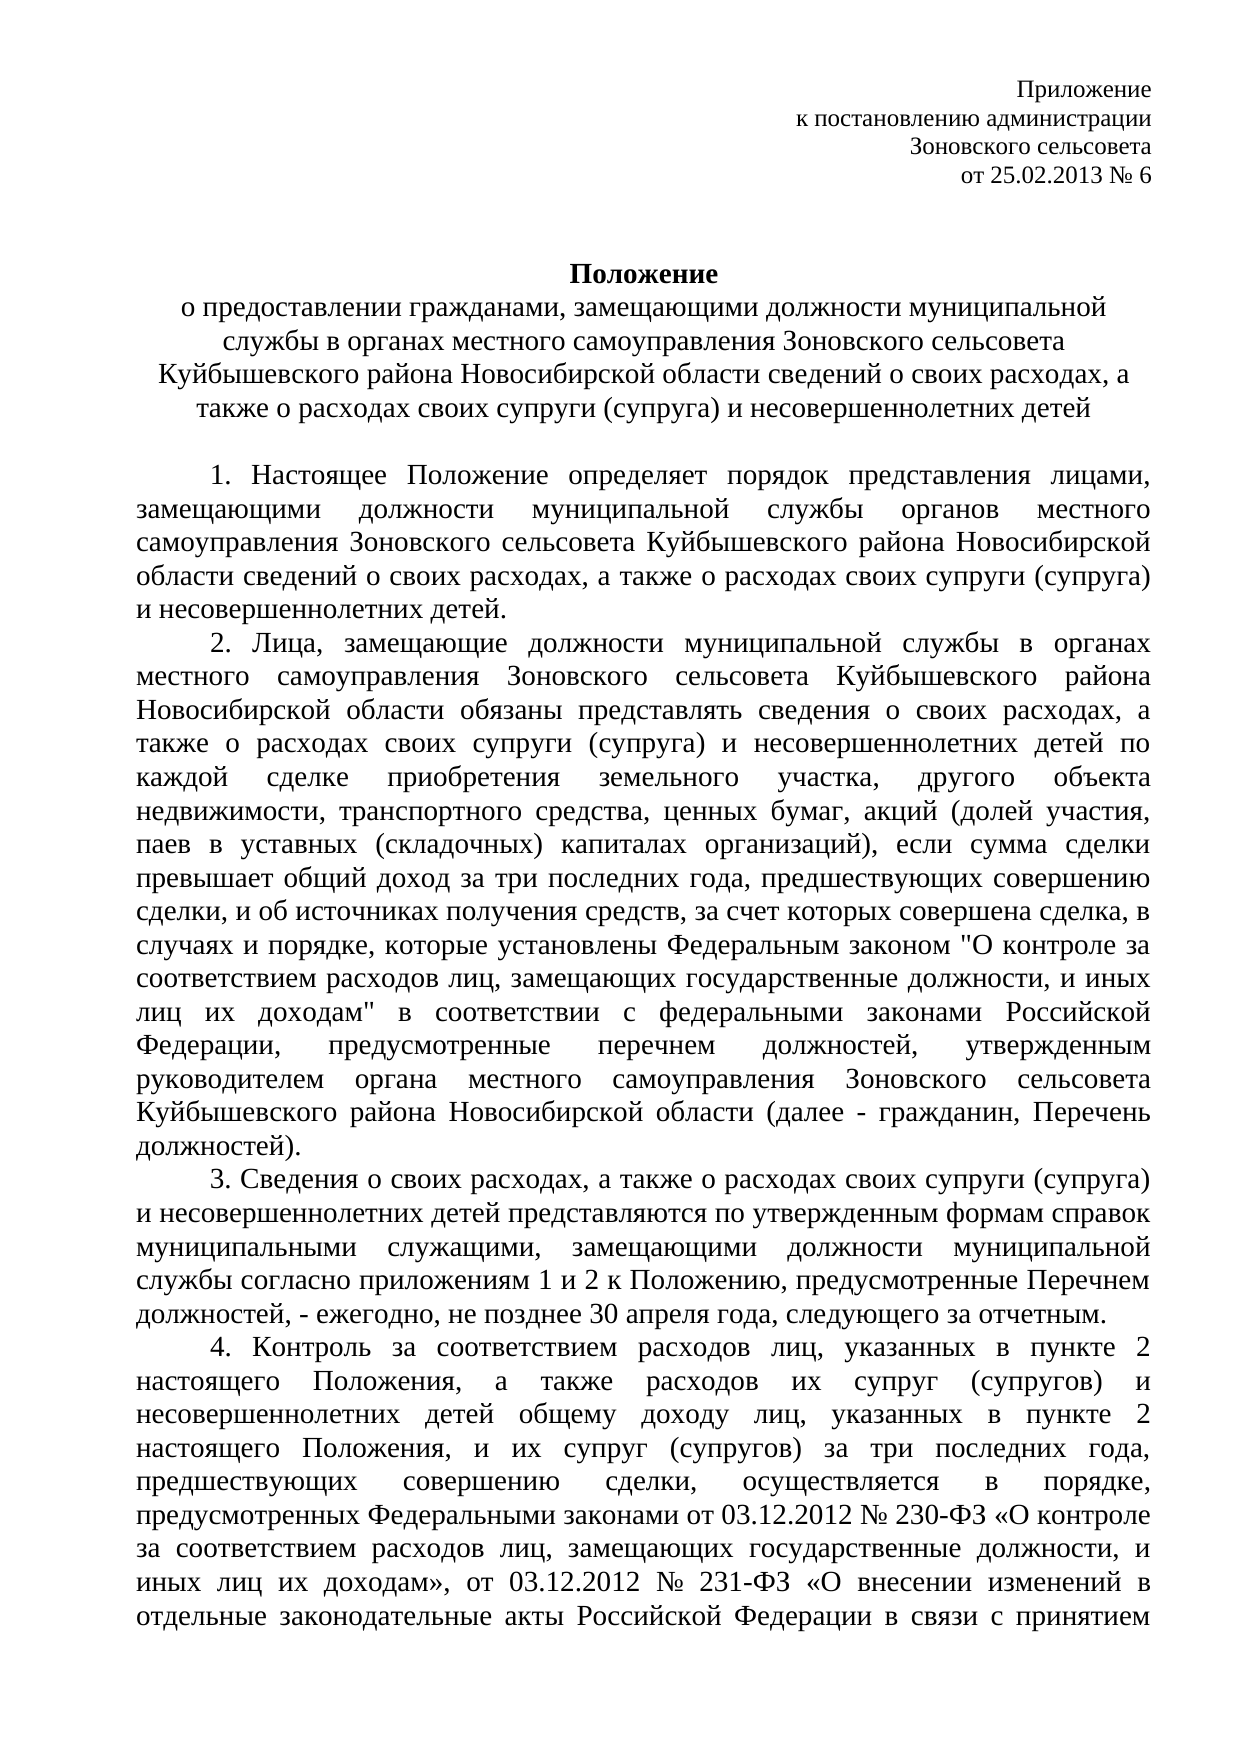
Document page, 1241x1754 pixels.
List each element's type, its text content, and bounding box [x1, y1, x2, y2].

text 1. Настоящее Положение определяет порядок представления лицами, замещающими должности муниципальной службы органов местного самоуправления Зоновского сельсовета Куйбышевского района Новосибирской области сведений о своих расходах, а также о расходах своих супруги (супруга) и несовершеннолетних детей. [136, 457, 1152, 625]
text к постановлению администрации [136, 103, 1152, 131]
text Зоновского сельсовета [136, 131, 1152, 160]
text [136, 1329, 1152, 1631]
text 3. Сведения о своих расходах, а также о расходах своих супруги (супруга) и несовершеннолетних детей представляются по утвержденным формам справок муниципальными служащими, замещающими должности муниципальной службы согласно приложениям 1 и 2 к Положению, предусмотренные Перечнем должностей, - ежегодно, не позднее 30 апреля года, следующего за отчетным. [136, 1162, 1152, 1329]
text Приложение [136, 74, 1152, 103]
text Положение [136, 256, 1152, 289]
text 2. Лица, замещающие должности муниципальной службы в органах местного самоуправления Зоновского сельсовета Куйбышевского района Новосибирской области обязаны представлять сведения о своих расходах, а также о расходах своих супруги (супруга) и несовершеннолетних детей по каждой сделке приобретения земельного участка, другого объекта недвижимости, транспортного средства, ценных бумаг, акций (долей участия, паев в уставных (складочных) капиталах организаций), если сумма сделки превышает общий доход за три последних года, предшествующих совершению сделки, и об источниках получения средств, за счет которых совершена сделка, в случаях и порядке, которые установлены Федеральным законом "О контроле за соответствием расходов лиц, замещающих государственные должности, и иных лиц их доходам" в соответствии с федеральными законами Российской Федерации, предусмотренные перечнем должностей, утвержденным руководителем органа местного самоуправления Зоновского сельсовета Куйбышевского района Новосибирской области (далее - гражданин, Перечень должностей). [136, 625, 1152, 1162]
text о предоставлении гражданами, замещающими должности муниципальной службы в органах местного самоуправления Зоновского сельсовета Куйбышевского района Новосибирской области сведений о своих расходах, а также о расходах своих супруги (супруга) и несовершеннолетних детей [136, 289, 1152, 424]
text от 25.02.2013 № 6 [136, 160, 1152, 189]
